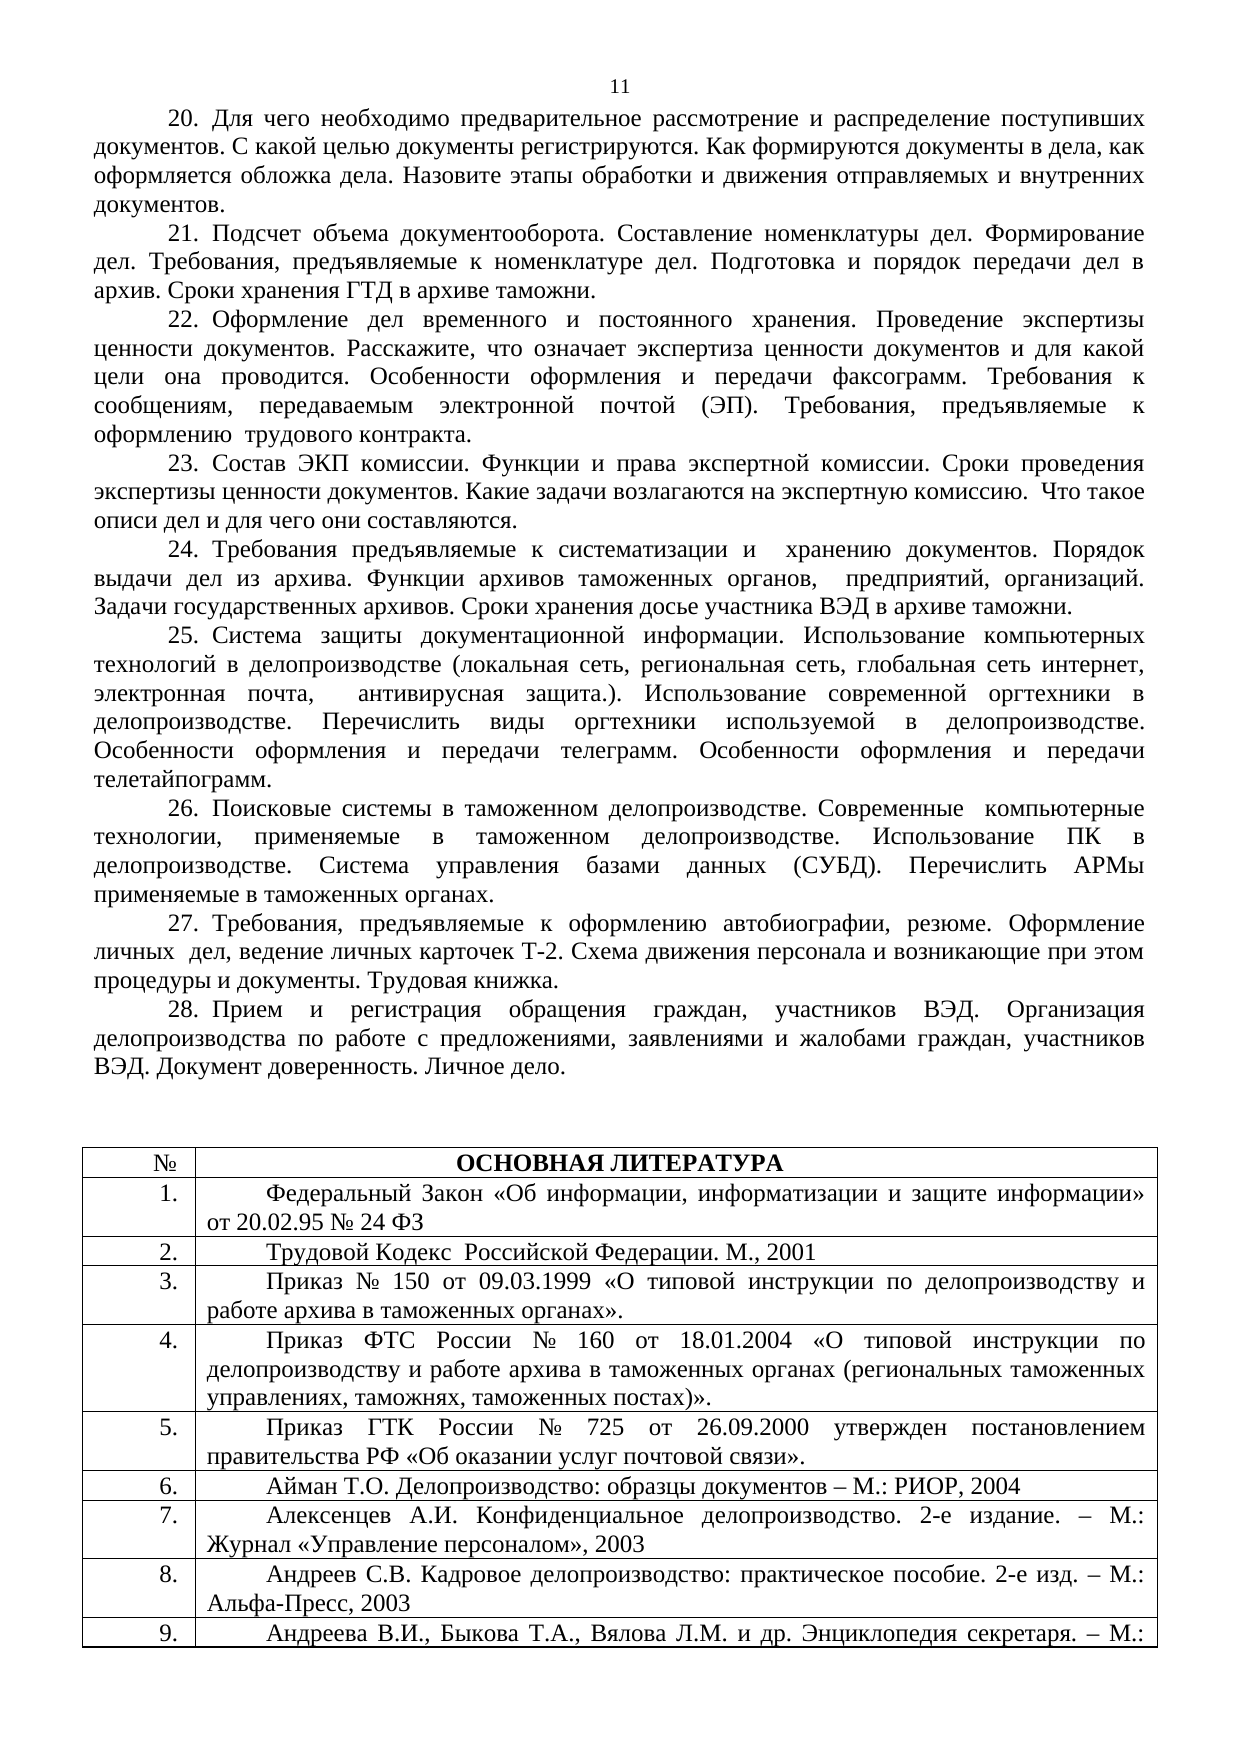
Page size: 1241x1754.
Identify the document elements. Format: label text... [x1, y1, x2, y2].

table_cell Приказ ГТК России № 725 от 26.09.2000 утвержден постановлением правительства РФ «Об оказании услуг почтовой связи». [196, 1412, 1157, 1470]
list Прием и регистрация обращения граждан, участников ВЭД. Организация делопроизводства по работе с предложениями, заявлениями и жалобами граждан, участников ВЭД. Документ доверенность. Личное дело. [94, 994, 1146, 1080]
list Подсчет объема документооборота. Составление номенклатуры дел. Формирование дел. Требования, предъявляемые к номенклатуре дел. Подготовка и порядок передачи дел в архив. Сроки хранения ГТД в архиве таможни. [94, 218, 1146, 304]
list Поисковые системы в таможенном делопроизводстве. Современные компьютерные технологии, применяемые в таможенном делопроизводстве. Использование ПК в делопроизводстве. Система управления базами данных (СУБД). Перечислить АРМы применяемые в таможенных органах. [94, 793, 1146, 908]
table_cell Андреев С.В. Кадровое делопроизводство: практическое пособие. 2-е изд. – М.: Альфа-Пресс, 2003 [196, 1559, 1157, 1617]
table_cell Приказ ФТС России № 160 от 18.01.2004 «О типовой инструкции по делопроизводству и работе архива в таможенных органах (региональных таможенных управлениях, таможнях, таможенных постах)». [196, 1325, 1157, 1411]
list Требования предъявляемые к систематизации и хранению документов. Порядок выдачи дел из архива. Функции архивов таможенных органов, предприятий, организаций. Задачи государственных архивов. Сроки хранения досье участника ВЭД в архиве таможни. [94, 534, 1146, 620]
list Требования, предъявляемые к оформлению автобиографии, резюме. Оформление личных дел, ведение личных карточек Т-2. Схема движения персонала и возникающие при этом процедуры и документы. Трудовая книжка. [94, 908, 1146, 994]
table_cell Айман Т.О. Делопроизводство: образцы документов – М.: РИОР, 2004 [196, 1471, 1157, 1499]
table_header № [83, 1148, 195, 1177]
table_cell 6. [83, 1471, 195, 1499]
table_cell Трудовой Кодекс Российской Федерации. М., 2001 [196, 1237, 1157, 1265]
table_cell 4. [83, 1325, 195, 1411]
list Для чего необходимо предварительное рассмотрение и распределение поступивших документов. С какой целью документы регистрируются. Как формируются документы в дела, как оформляется обложка дела. Назовите этапы обработки и движения отправляемых и внутренних документов. [94, 103, 1146, 218]
table_cell 2. [83, 1237, 195, 1265]
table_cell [196, 1618, 1157, 1646]
list Состав ЭКП комиссии. Функции и права экспертной комиссии. Сроки проведения экспертизы ценности документов. Какие задачи возлагаются на экспертную комиссию. Что такое описи дел и для чего они составляются. [94, 448, 1146, 534]
table_cell Алексенцев А.И. Конфиденциальное делопроизводство. 2-е издание. – М.: Журнал «Управление персоналом», 2003 [196, 1501, 1157, 1558]
table_cell 3. [83, 1266, 195, 1324]
table_cell 8. [83, 1559, 195, 1617]
table_header ОСНОВНАЯ ЛИТЕРАТУРА [196, 1148, 1157, 1177]
table_cell 5. [83, 1412, 195, 1470]
list Оформление дел временного и постоянного хранения. Проведение экспертизы ценности документов. Расскажите, что означает экспертиза ценности документов и для какой цели она проводится. Особенности оформления и передачи факсограмм. Требования к сообщениям, передаваемым электронной почтой (ЭП). Требования, предъявляемые к оформлению трудового контракта. [94, 304, 1146, 448]
table_cell Федеральный Закон «Об информации, информатизации и защите информации» от 20.02.95 № 24 ФЗ [196, 1178, 1157, 1236]
table_cell 1. [83, 1178, 195, 1236]
table_cell 7. [83, 1501, 195, 1558]
list Система защиты документационной информации. Использование компьютерных технологий в делопроизводстве (локальная сеть, региональная сеть, глобальная сеть интернет, электронная почта, антивирусная защита.). Использование современной оргтехники в делопроизводстве. Перечислить виды оргтехники используемой в делопроизводстве. Особенности оформления и передачи телеграмм. Особенности оформления и передачи телетайпограмм. [94, 620, 1146, 793]
table_cell Приказ № 150 от 09.03.1999 «О типовой инструкции по делопроизводству и работе архива в таможенных органах». [196, 1266, 1157, 1324]
table_cell 9. [83, 1618, 195, 1646]
